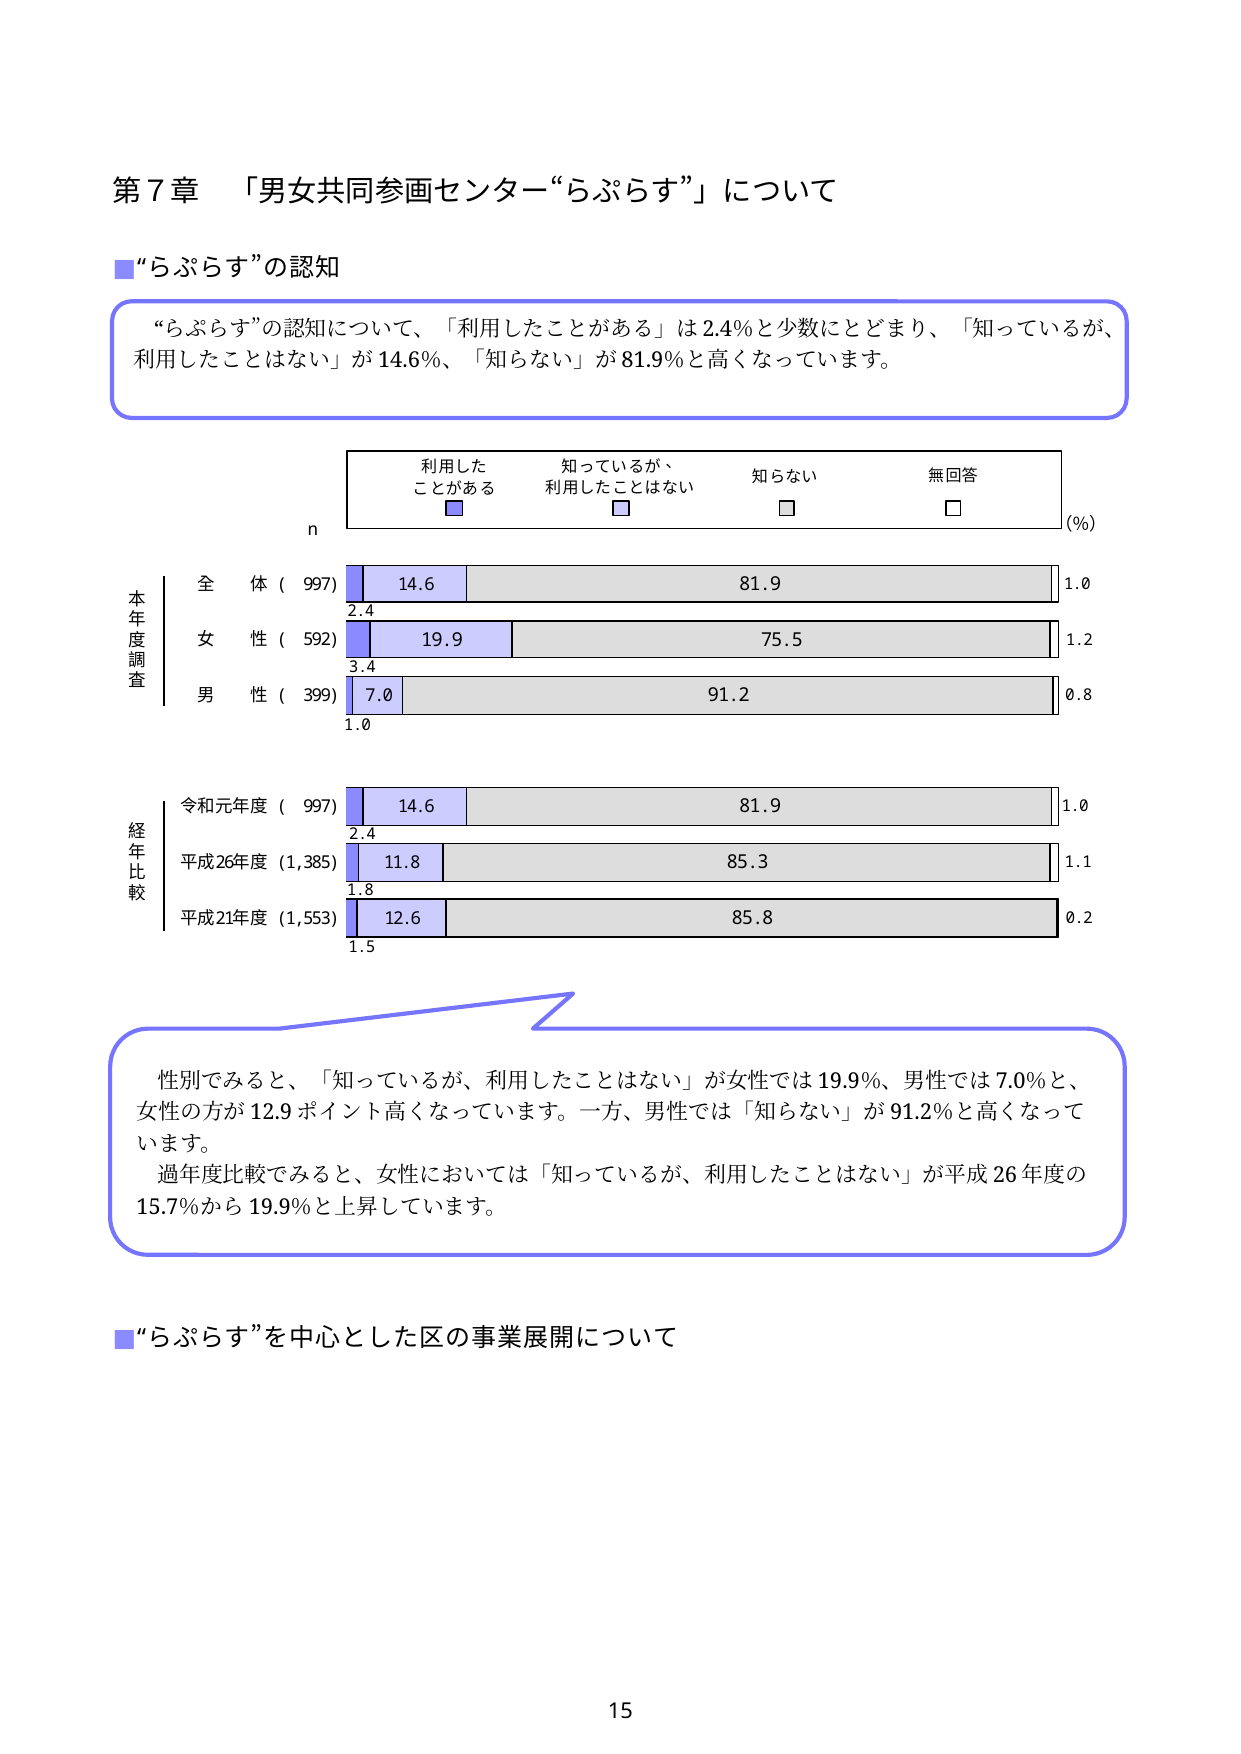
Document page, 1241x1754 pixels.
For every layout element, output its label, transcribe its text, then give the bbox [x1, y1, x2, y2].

subtitle 第７章 「男女共同参画センター“らぷらす”」について [112, 151, 1128, 227]
subtitle ■“らぷらす”の認知 [112, 246, 1128, 284]
subtitle ■“らぷらす”を中心とした区の事業展開について [112, 1317, 1128, 1355]
